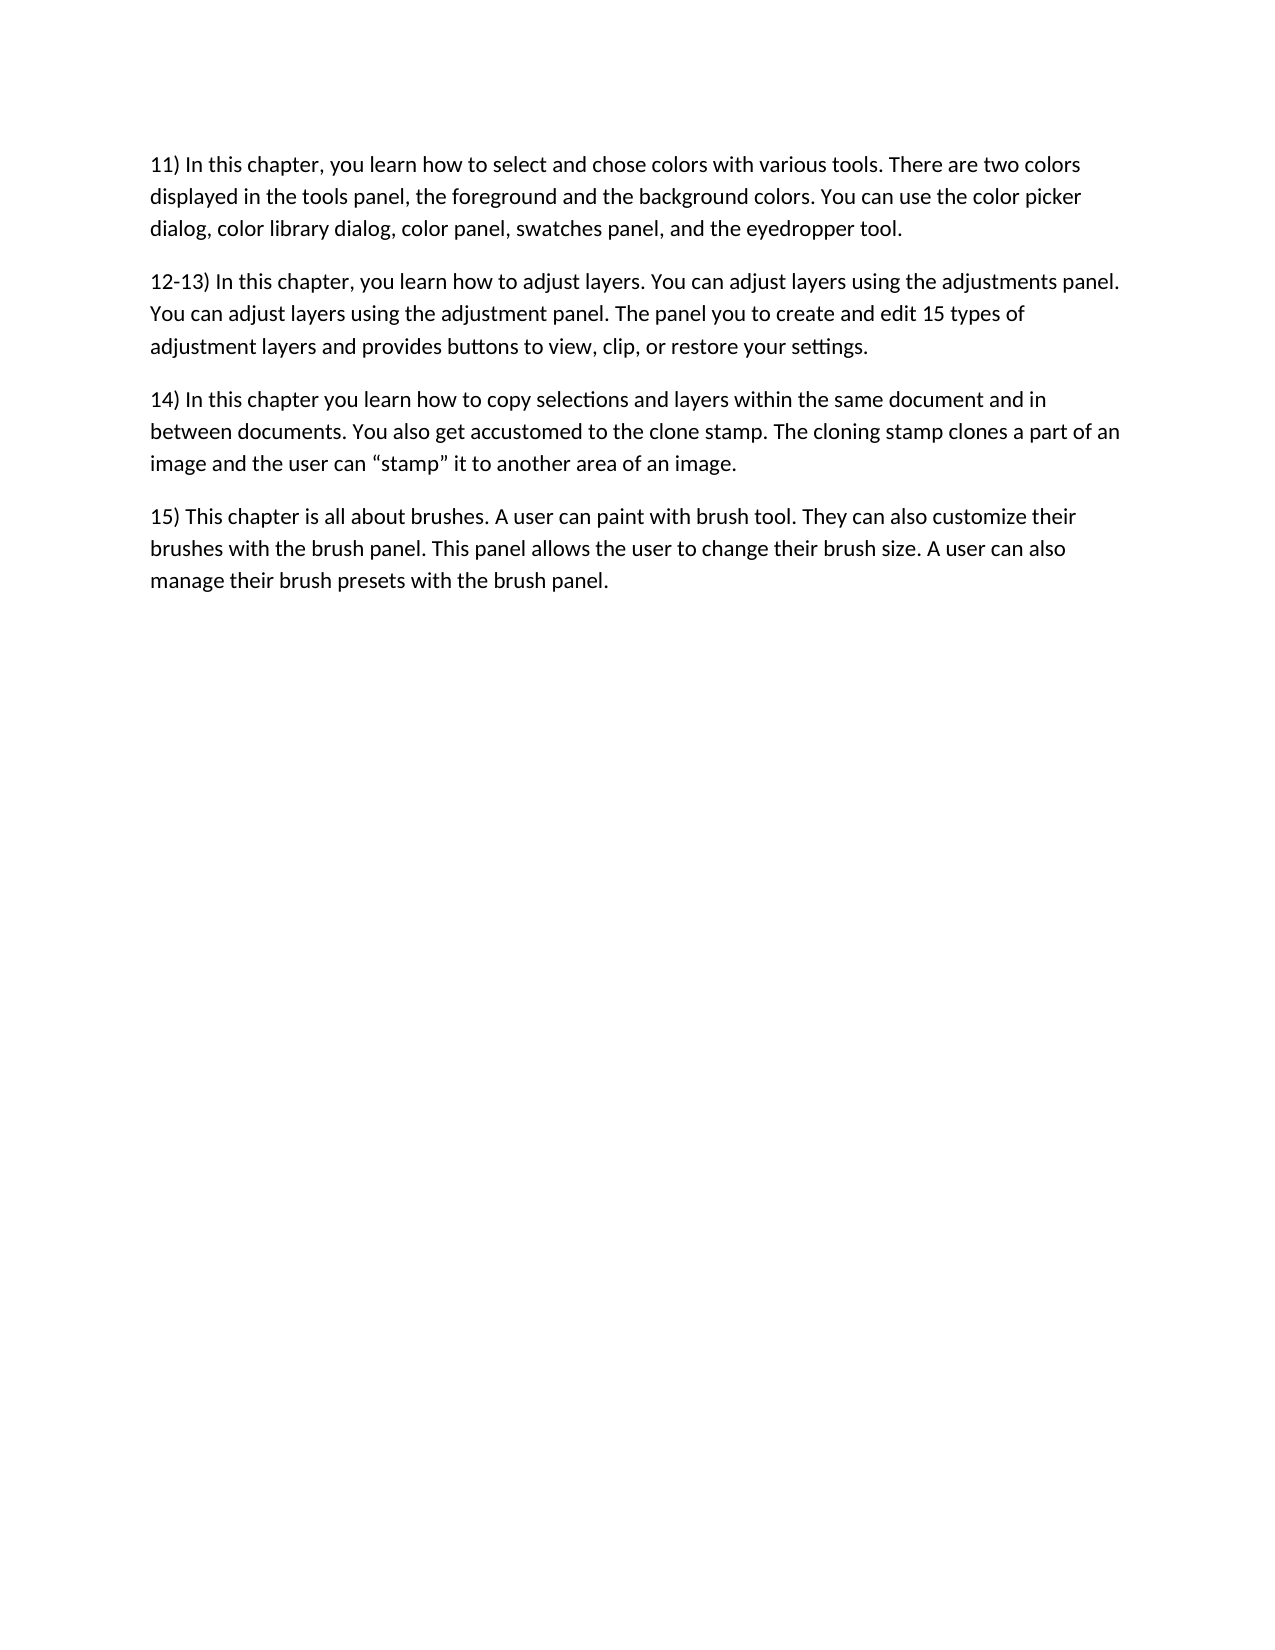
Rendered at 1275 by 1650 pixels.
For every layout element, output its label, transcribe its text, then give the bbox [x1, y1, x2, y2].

text 15) This chapter is all about brushes. A user can paint with brush tool. They can also customize their brushes with the brush panel. This panel allows the user to change their brush size. A user can also manage their brush presets with the brush panel. [150, 502, 1125, 594]
text 12-13) In this chapter, you learn how to adjust layers. You can adjust layers using the adjustments panel. You can adjust layers using the adjustment panel. The panel you to create and edit 15 types of adjustment layers and provides buttons to view, clip, or restore your settings. [150, 267, 1125, 360]
text 11) In this chapter, you learn how to select and chose colors with various tools. There are two colors displayed in the tools panel, the foreground and the background colors. You can use the color picker dialog, color library dialog, color panel, swatches panel, and the eyedropper tool. [150, 150, 1125, 242]
text 14) In this chapter you learn how to copy selections and layers within the same document and in between documents. You also get accustomed to the clone stamp. The cloning stamp clones a part of an image and the user can “stamp” it to another area of an image. [150, 385, 1125, 477]
